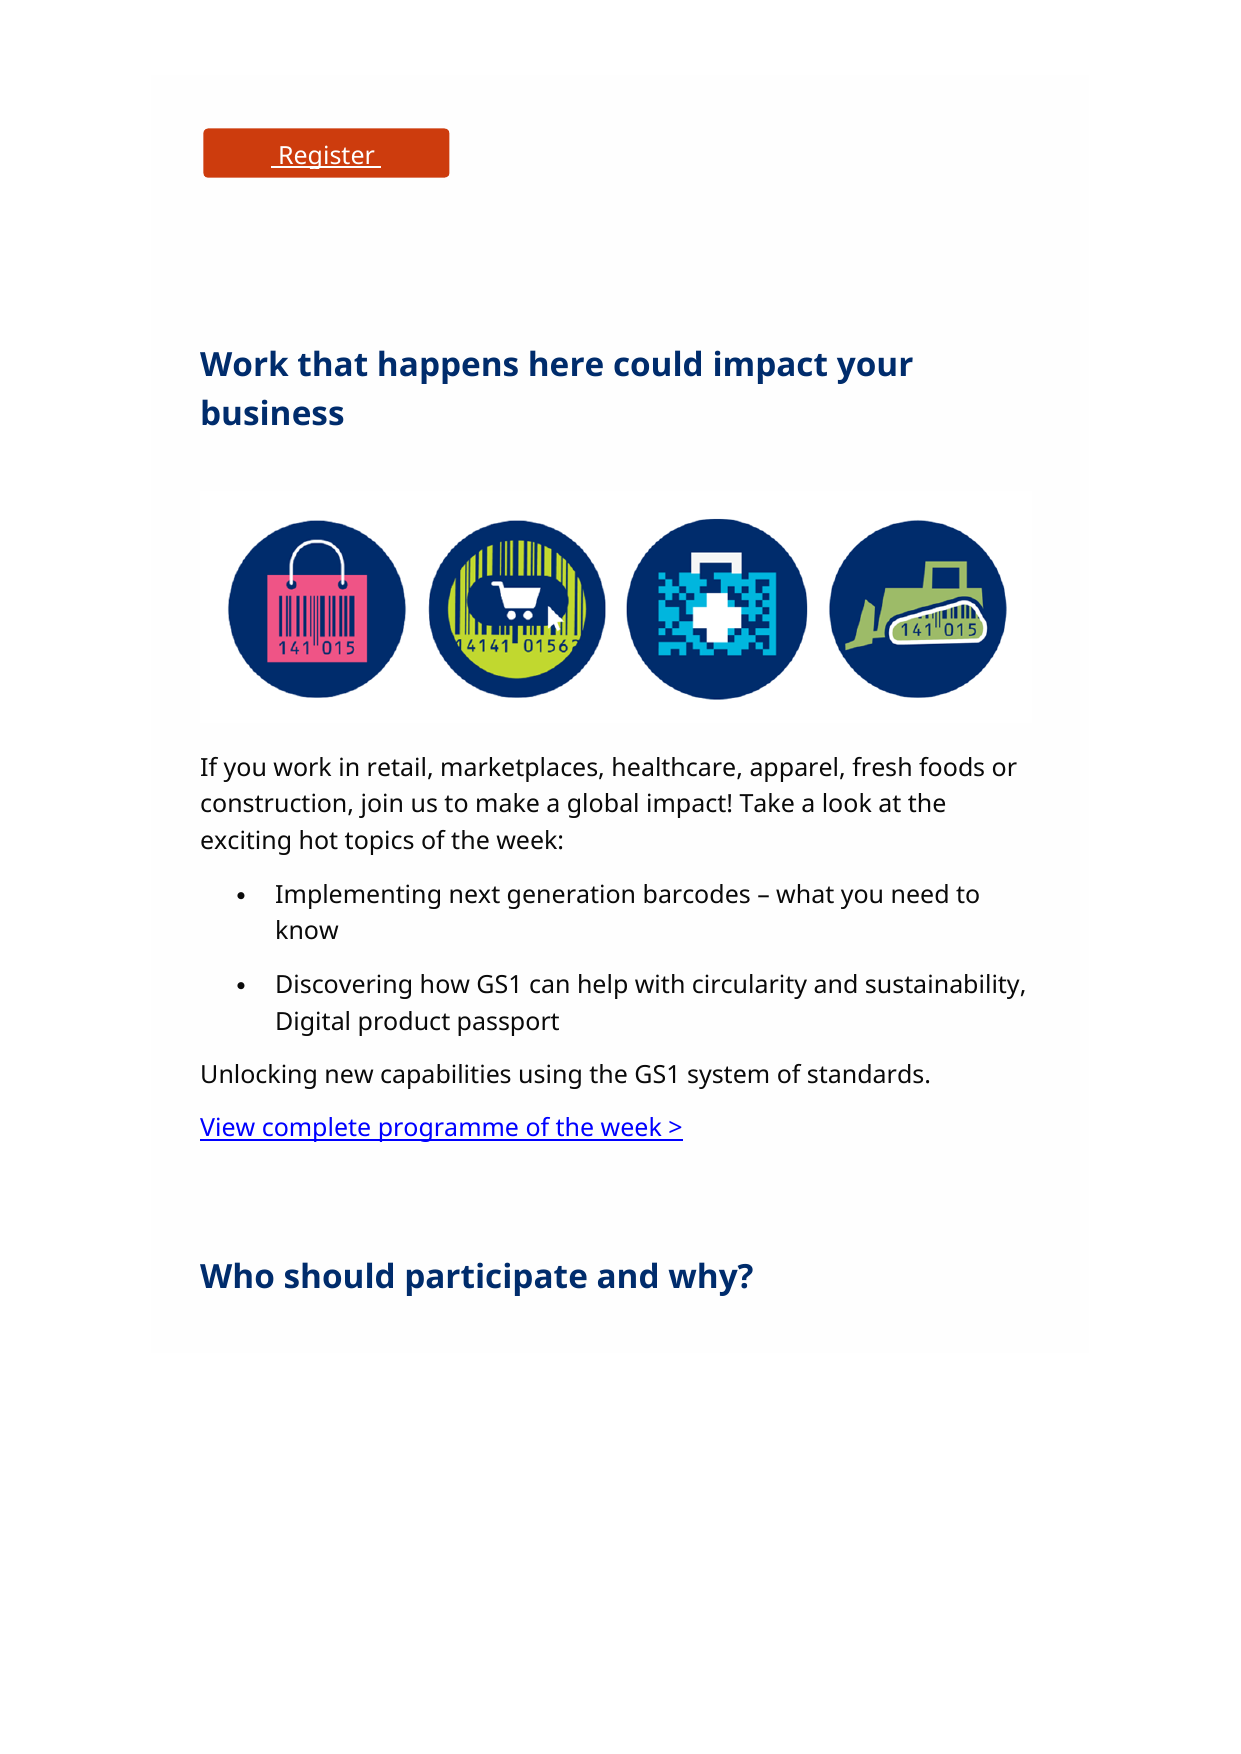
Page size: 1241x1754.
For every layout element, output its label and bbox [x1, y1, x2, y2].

picture [200, 491, 1033, 723]
table_header [151, 75, 1089, 1353]
